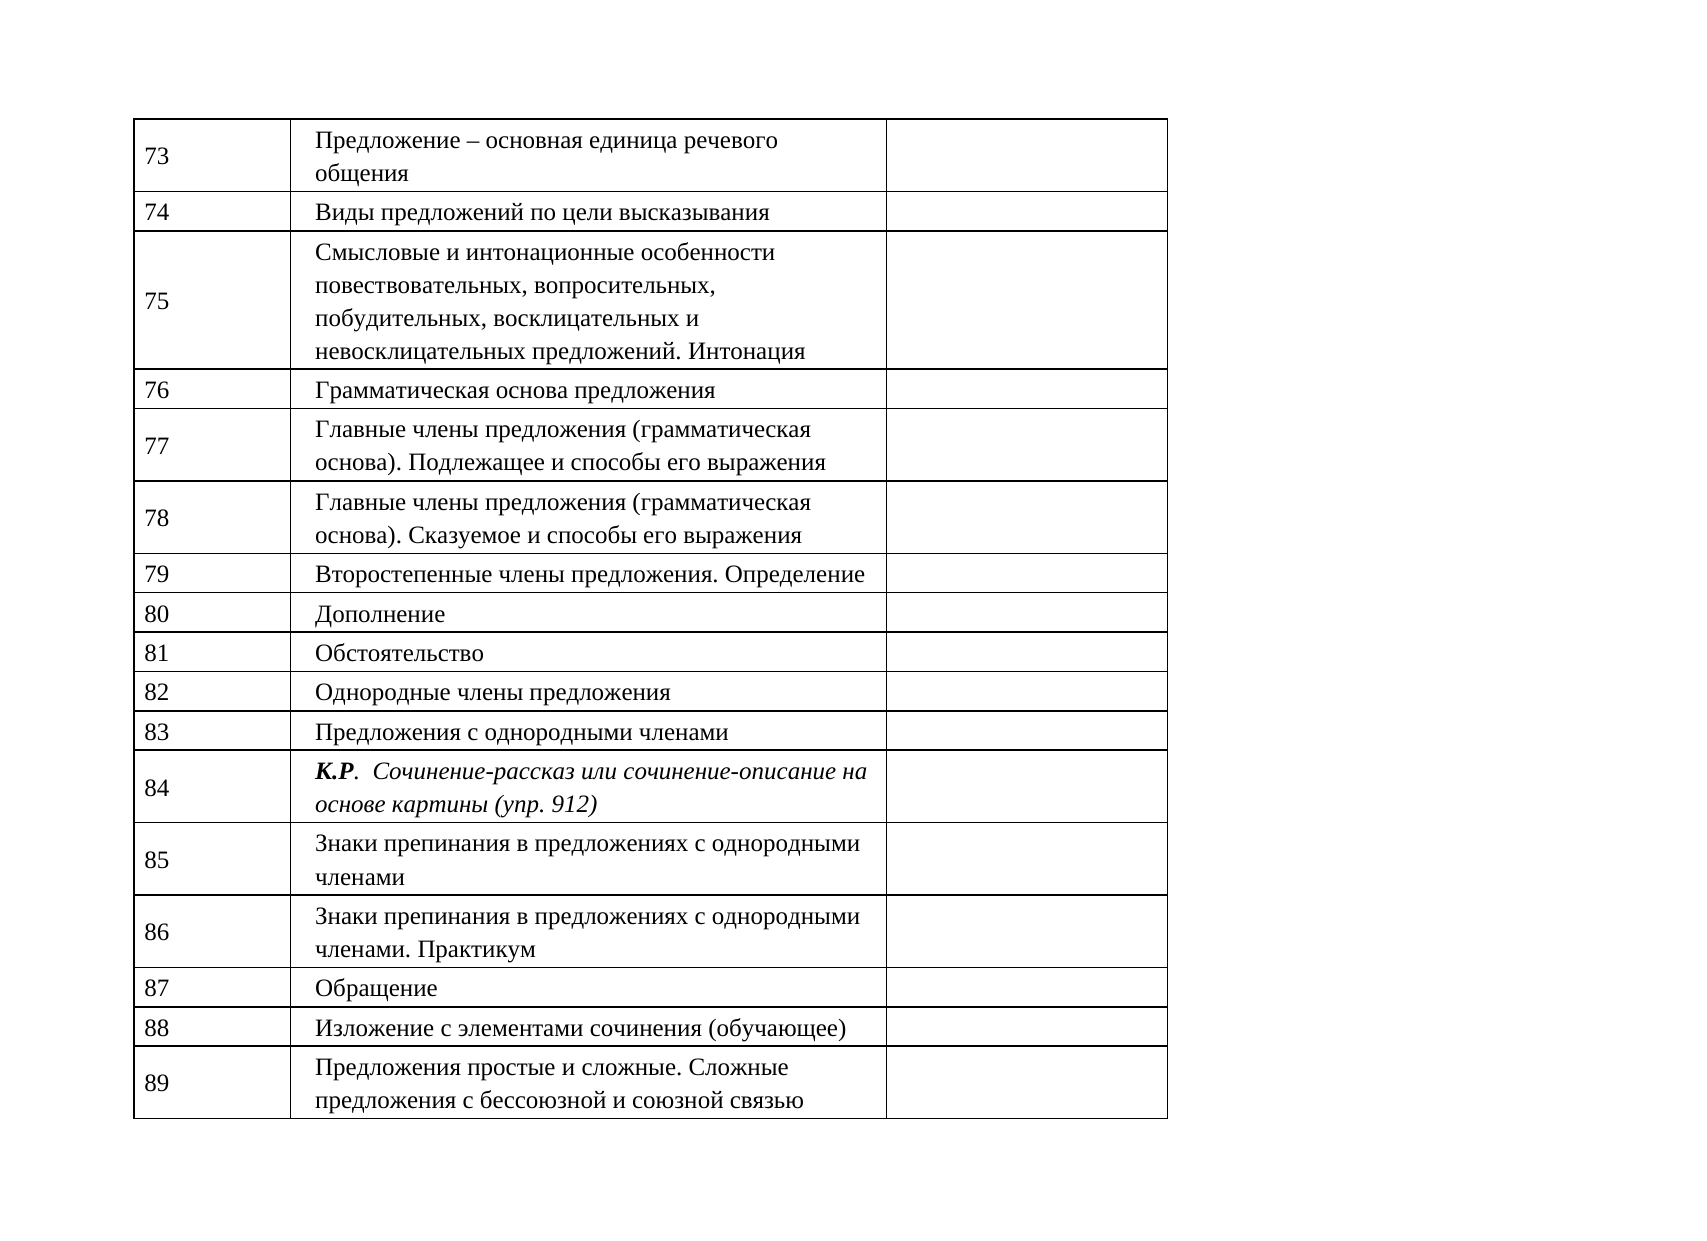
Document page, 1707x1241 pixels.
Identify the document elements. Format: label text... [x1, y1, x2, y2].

table_cell 86 [135, 896, 290, 967]
table_cell [887, 554, 1167, 592]
table_cell 88 [135, 1008, 290, 1045]
table_cell [887, 672, 1167, 710]
table_cell Обстоятельство [291, 633, 886, 671]
table_cell [887, 120, 1167, 191]
table_cell 74 [135, 192, 290, 230]
table_cell 83 [135, 712, 290, 749]
table_cell 75 [135, 232, 290, 368]
table_cell 85 [135, 823, 290, 894]
table_cell 78 [135, 482, 290, 552]
table_cell Обращение [291, 968, 886, 1006]
table_cell 81 [135, 633, 290, 671]
table_cell [887, 823, 1167, 894]
table_cell [887, 192, 1167, 230]
table_cell 84 [135, 751, 290, 822]
table_cell Второстепенные члены предложения. Определение [291, 554, 886, 592]
table_cell [887, 482, 1167, 552]
table_cell 87 [135, 968, 290, 1006]
table_cell [887, 232, 1167, 368]
table_cell Знаки препинания в предложениях с однородными членами. Практикум [291, 896, 886, 967]
table_cell [887, 1008, 1167, 1045]
table_cell [887, 896, 1167, 967]
table_cell [887, 1047, 1167, 1118]
table_cell Грамматическая основа предложения [291, 370, 886, 408]
table_cell К.Р. Сочинение-рассказ или сочинение-описание на основе картины (упр. 912) [291, 751, 886, 822]
table_cell 76 [135, 370, 290, 408]
table_cell Однородные члены предложения [291, 672, 886, 710]
table_cell Предложения с однородными членами [291, 712, 886, 749]
table_cell [887, 409, 1167, 480]
table_cell [887, 751, 1167, 822]
table_cell [887, 633, 1167, 671]
table_cell [887, 968, 1167, 1006]
table_cell Предложение – основная единица речевого общения [291, 120, 886, 191]
table_cell Смысловые и интонационные особенности повествовательных, вопросительных, побудительных, восклицательных и невосклицательных предложений. Интонация [291, 232, 886, 368]
table_cell Предложения простые и сложные. Сложные предложения с бессоюзной и союзной связью [291, 1047, 886, 1118]
table_cell Дополнение [291, 593, 886, 631]
table_cell [887, 593, 1167, 631]
table_cell 79 [135, 554, 290, 592]
table_cell 77 [135, 409, 290, 480]
table_cell 80 [135, 593, 290, 631]
table_cell Виды предложений по цели высказывания [291, 192, 886, 230]
table_cell 82 [135, 672, 290, 710]
table_cell Изложение с элементами сочинения (обучающее) [291, 1008, 886, 1045]
table_cell [887, 712, 1167, 749]
table_cell 89 [135, 1047, 290, 1118]
table_cell [887, 370, 1167, 408]
table_cell Знаки препинания в предложениях с однородными членами [291, 823, 886, 894]
table_cell Главные члены предложения (грамматическая основа). Подлежащее и способы его выражения [291, 409, 886, 480]
table_cell 73 [135, 120, 290, 191]
table_cell Главные члены предложения (грамматическая основа). Сказуемое и способы его выражения [291, 482, 886, 552]
